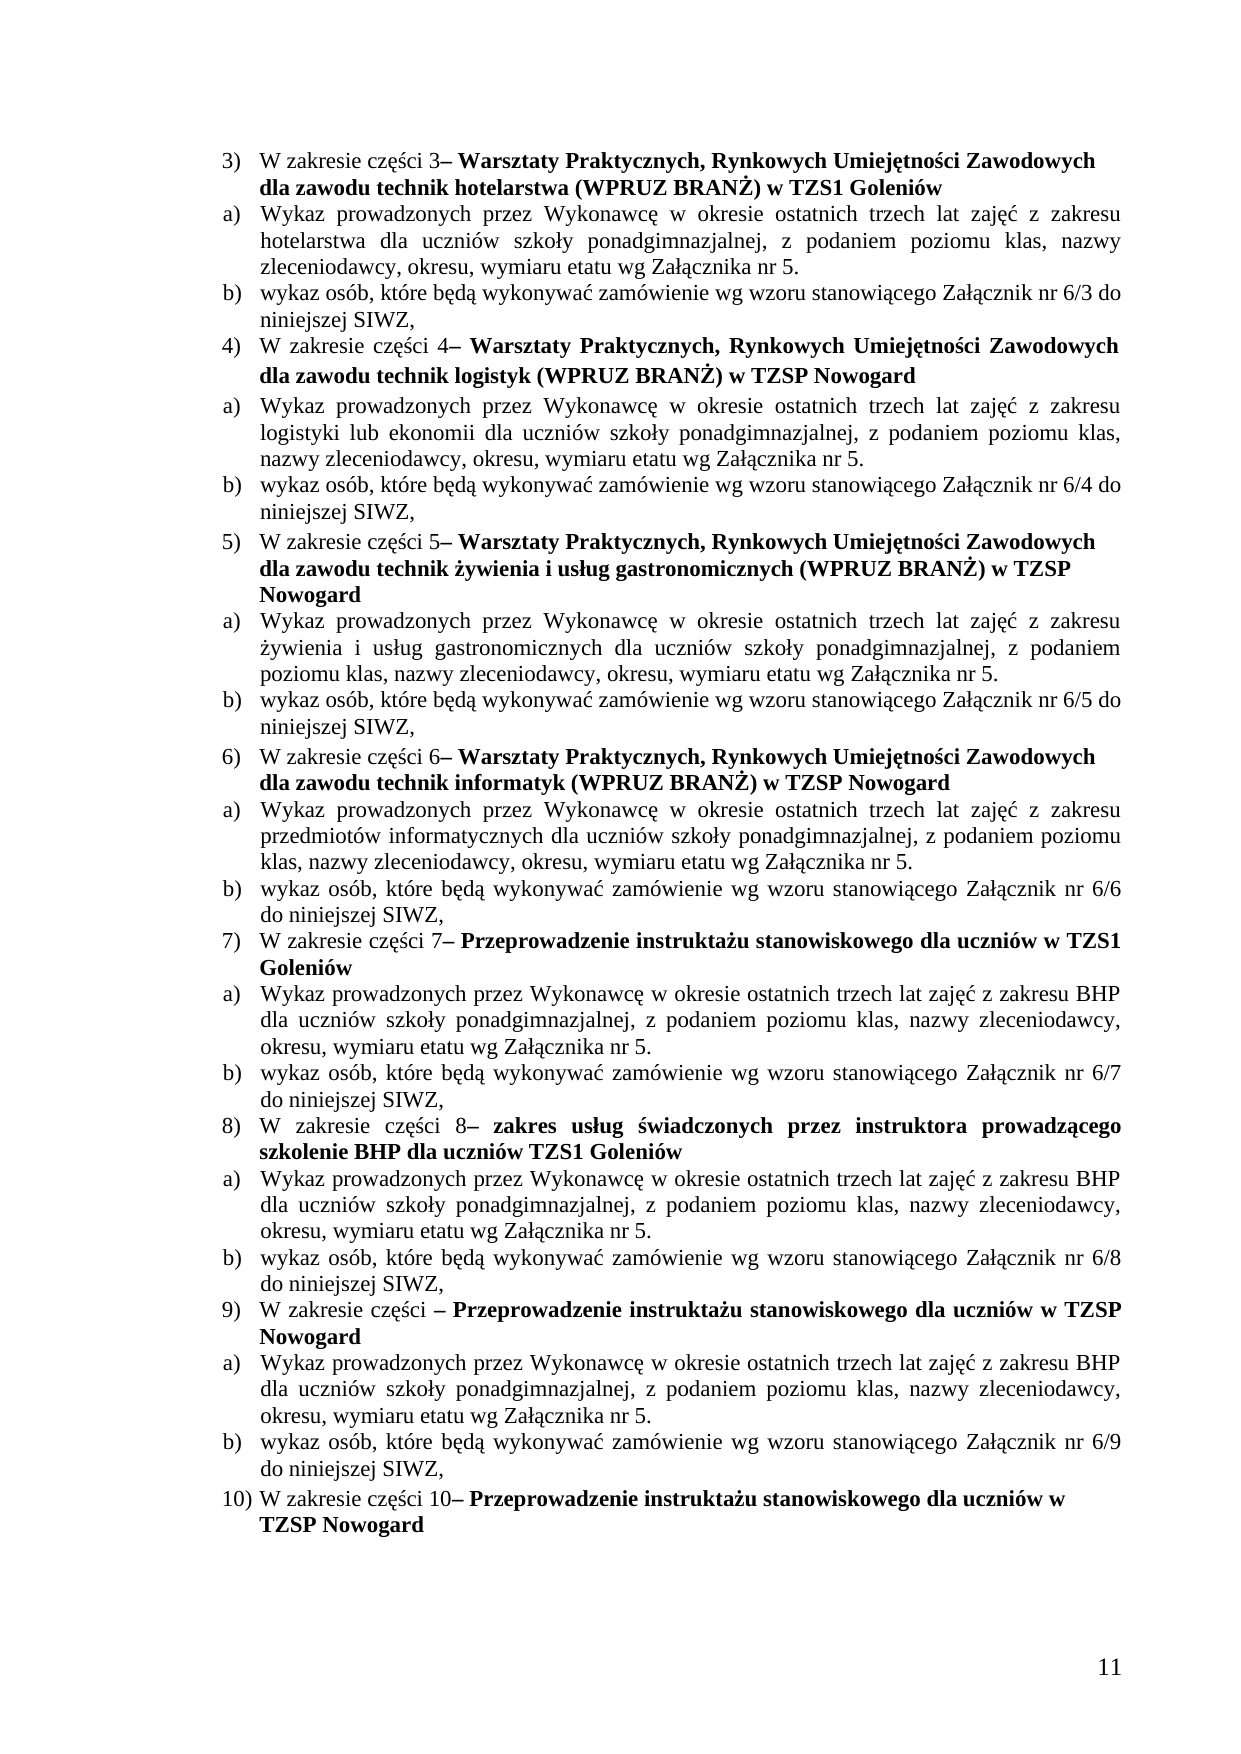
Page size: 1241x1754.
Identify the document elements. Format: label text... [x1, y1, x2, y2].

list wykaz osób, które będą wykonywać zamówienie wg wzoru stanowiącego Załącznik nr 6/6 do niniejszej SIWZ, [223, 875, 1122, 927]
list W zakresie części 3– Warsztaty Praktycznych, Rynkowych Umiejętności Zawodowych dla zawodu technik hotelarstwa (WPRUZ BRANŻ) w TZS1 Goleniów [222, 148, 1122, 200]
list W zakresie części 4– Warsztaty Praktycznych, Rynkowych Umiejętności Zawodowych dla zawodu technik logistyk (WPRUZ BRANŻ) w TZSP Nowogard [222, 332, 1119, 389]
list Wykaz prowadzonych przez Wykonawcę w okresie ostatnich trzech lat zajęć z zakresu logistyki lub ekonomii dla uczniów szkoły ponadgimnazjalnej, z podaniem poziomu klas, nazwy zleceniodawcy, okresu, wymiaru etatu wg Załącznika nr 5. [223, 392, 1122, 472]
list Wykaz prowadzonych przez Wykonawcę w okresie ostatnich trzech lat zajęć z zakresu hotelarstwa dla uczniów szkoły ponadgimnazjalnej, z podaniem poziomu klas, nazwy zleceniodawcy, okresu, wymiaru etatu wg Załącznika nr 5. [223, 200, 1122, 279]
list wykaz osób, które będą wykonywać zamówienie wg wzoru stanowiącego Załącznik nr 6/4 do niniejszej SIWZ, [223, 472, 1122, 524]
list Wykaz prowadzonych przez Wykonawcę w okresie ostatnich trzech lat zajęć z zakresu przedmiotów informatycznych dla uczniów szkoły ponadgimnazjalnej, z podaniem poziomu klas, nazwy zleceniodawcy, okresu, wymiaru etatu wg Załącznika nr 5. [223, 796, 1122, 875]
list wykaz osób, które będą wykonywać zamówienie wg wzoru stanowiącego Załącznik nr 6/8 do niniejszej SIWZ, [223, 1244, 1122, 1296]
list W zakresie części 7– Przeprowadzenie instruktażu stanowiskowego dla uczniów w TZS1 Goleniów [222, 927, 1122, 980]
list wykaz osób, które będą wykonywać zamówienie wg wzoru stanowiącego Załącznik nr 6/9 do niniejszej SIWZ, [223, 1428, 1122, 1481]
list wykaz osób, które będą wykonywać zamówienie wg wzoru stanowiącego Załącznik nr 6/7 do niniejszej SIWZ, [223, 1059, 1122, 1112]
list W zakresie części 5– Warsztaty Praktycznych, Rynkowych Umiejętności Zawodowych dla zawodu technik żywienia i usług gastronomicznych (WPRUZ BRANŻ) w TZSP Nowogard [222, 528, 1122, 607]
list Wykaz prowadzonych przez Wykonawcę w okresie ostatnich trzech lat zajęć z zakresu żywienia i usług gastronomicznych dla uczniów szkoły ponadgimnazjalnej, z podaniem poziomu klas, nazwy zleceniodawcy, okresu, wymiaru etatu wg Załącznika nr 5. [223, 607, 1122, 686]
list W zakresie części – Przeprowadzenie instruktażu stanowiskowego dla uczniów w TZSP Nowogard [222, 1296, 1122, 1349]
list wykaz osób, które będą wykonywać zamówienie wg wzoru stanowiącego Załącznik nr 6/5 do niniejszej SIWZ, [223, 686, 1122, 739]
list wykaz osób, które będą wykonywać zamówienie wg wzoru stanowiącego Załącznik nr 6/3 do niniejszej SIWZ, [223, 279, 1122, 332]
list W zakresie części 6– Warsztaty Praktycznych, Rynkowych Umiejętności Zawodowych dla zawodu technik informatyk (WPRUZ BRANŻ) w TZSP Nowogard [222, 743, 1122, 796]
list W zakresie części 10– Przeprowadzenie instruktażu stanowiskowego dla uczniów w TZSP Nowogard [222, 1485, 1122, 1538]
list W zakresie części 8– zakres usług świadczonych przez instruktora prowadzącego szkolenie BHP dla uczniów TZS1 Goleniów [222, 1112, 1122, 1165]
